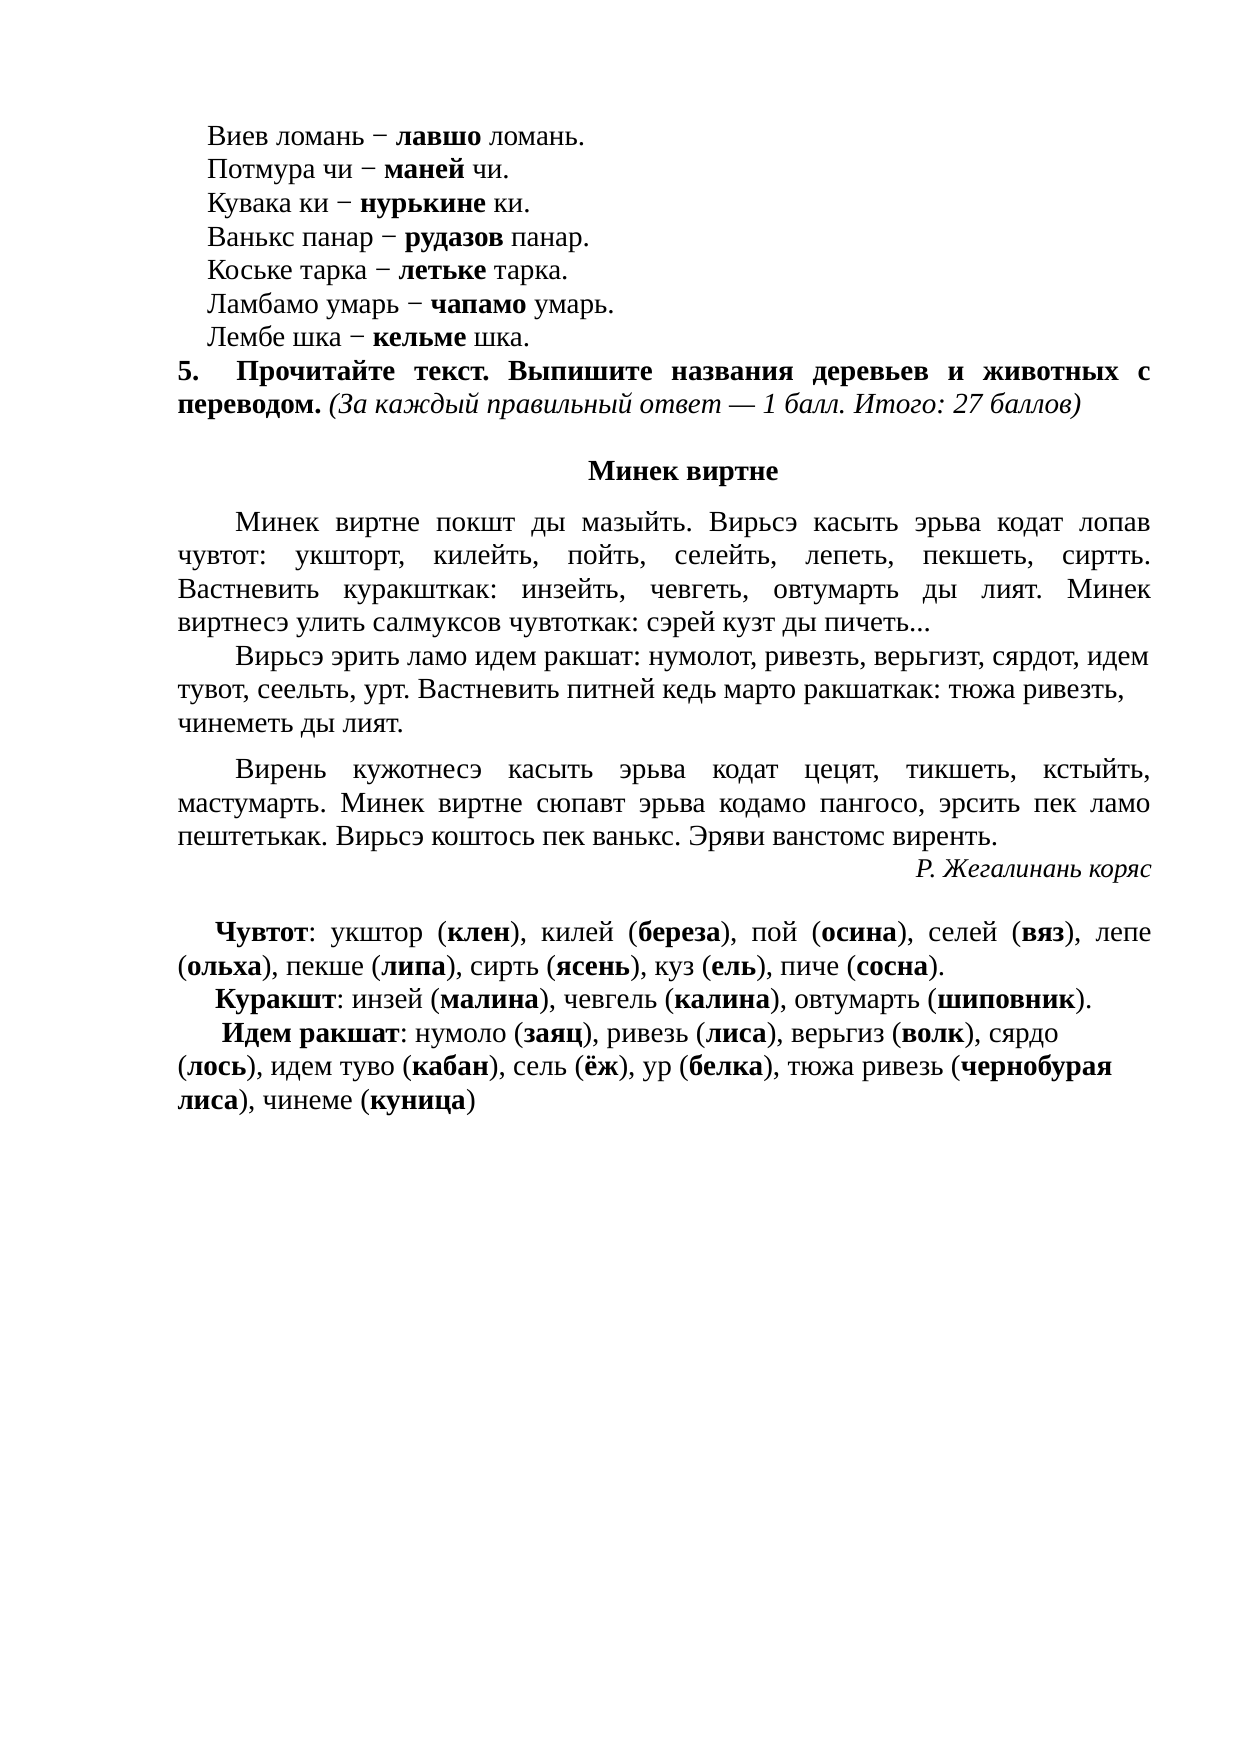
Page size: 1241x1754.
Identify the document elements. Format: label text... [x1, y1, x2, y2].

list Р. Жегалинань коряс [177, 852, 1152, 883]
text Виев ломань − лавшо ломань. [177, 118, 1152, 152]
text Коське тарка − летьке тарка. [177, 252, 1152, 286]
text Минек виртне покшт ды мазыйть. Вирьсэ касыть эрьва кодат лопав чувтот: укшторт, килейть, пойть, селейть, лепеть, пекшеть, сиртть. Вастневить куракшткак: инзейть, чевгеть, овтумарть ды лият. Минек виртнесэ улить салмуксов чувтоткак: сэрей кузт ды пичеть... [177, 504, 1152, 638]
text Лембе шка − кельме шка. [177, 319, 1152, 353]
text Вирьсэ эрить ламо идем ракшат: нумолот, ривезть, верьгизт, сярдот, идем тувот, сеельть, урт. Вастневить питней кедь марто ракшаткак: тюжа ривезть, чинеметь ды лият. [177, 638, 1152, 739]
text Вирень кужотнесэ касыть эрьва кодат цецят, тикшеть, кстыйть, мастумарть. Минек виртне сюпавт эрьва кодамо пангосо, эрсить пек ламо пештетькак. Вирьсэ коштось пек ванькс. Эряви ванстомс виренть. [177, 751, 1152, 852]
text Ванькс панар − рудазов панар. [177, 219, 1152, 252]
text 5. Прочитайте текст. Выпишите названия деревьев и животных с переводом. (За каждый правильный ответ — 1 балл. Итого: 27 баллов) [177, 353, 1152, 420]
text Кувака ки − нурькине ки. [177, 185, 1152, 219]
text Ламбамо умарь − чапамо умарь. [177, 286, 1152, 319]
text Чувтот: укштор (клен), килей (береза), пой (осина), селей (вяз), лепе (ольха), пекше (липа), сирть (ясень), куз (ель), пиче (сосна). [177, 914, 1152, 981]
text Минек виртне [177, 453, 1152, 487]
text Потмура чи − маней чи. [177, 152, 1152, 185]
text Куракшт: инзей (малина), чевгель (калина), овтумарть (шиповник). [177, 981, 1152, 1015]
text Идем ракшат: нумоло (заяц), ривезь (лиса), верьгиз (волк), сярдо (лось), идем туво (кабан), сель (ёж), ур (белка), тюжа ривезь (чернобурая лиса), чинеме (куница) [177, 1015, 1152, 1115]
